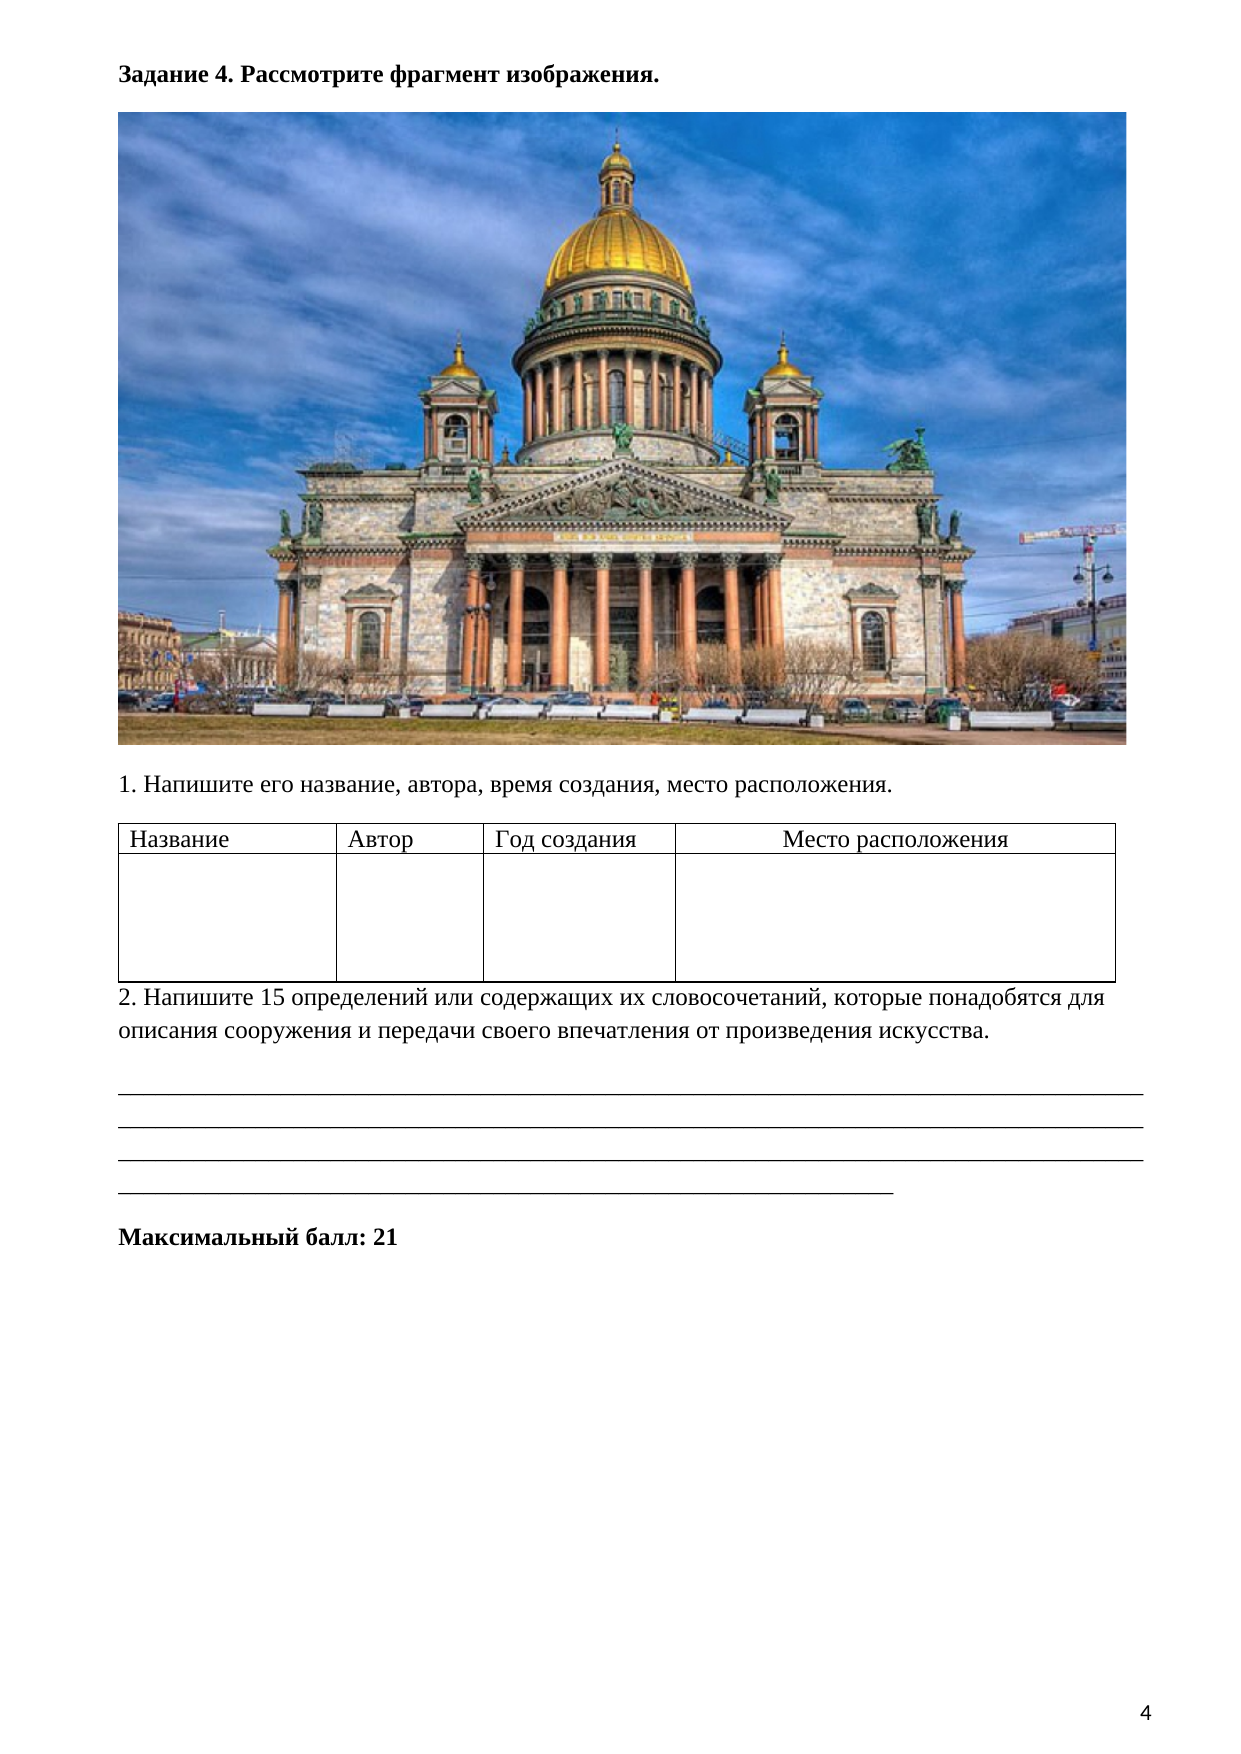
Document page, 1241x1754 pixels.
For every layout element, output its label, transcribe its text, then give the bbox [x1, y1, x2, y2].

picture [118, 112, 1127, 745]
text Максимальный балл: 21 [118, 1222, 1152, 1251]
table_header Название [119, 824, 336, 853]
text Задание 4. Рассмотрите фрагмент изображения. [118, 59, 1152, 88]
table_header Год создания [484, 824, 675, 853]
text 1. Напишите его название, автора, время создания, место расположения. [118, 769, 1152, 798]
table_cell [337, 854, 483, 981]
text ____________________________________________________________________________________________________________________________________________________________________________________________________________________________________________________________________________________________________________________ [118, 1069, 1152, 1197]
table_cell [119, 854, 336, 981]
table_header Место расположения [676, 824, 1115, 853]
table_header Автор [337, 824, 483, 853]
text 2. Напишите 15 определений или содержащих их словосочетаний, которые понадобятся для описания сооружения и передачи своего впечатления от произведения искусства. [118, 982, 1152, 1044]
table_cell [484, 854, 675, 981]
table_cell [676, 854, 1115, 981]
